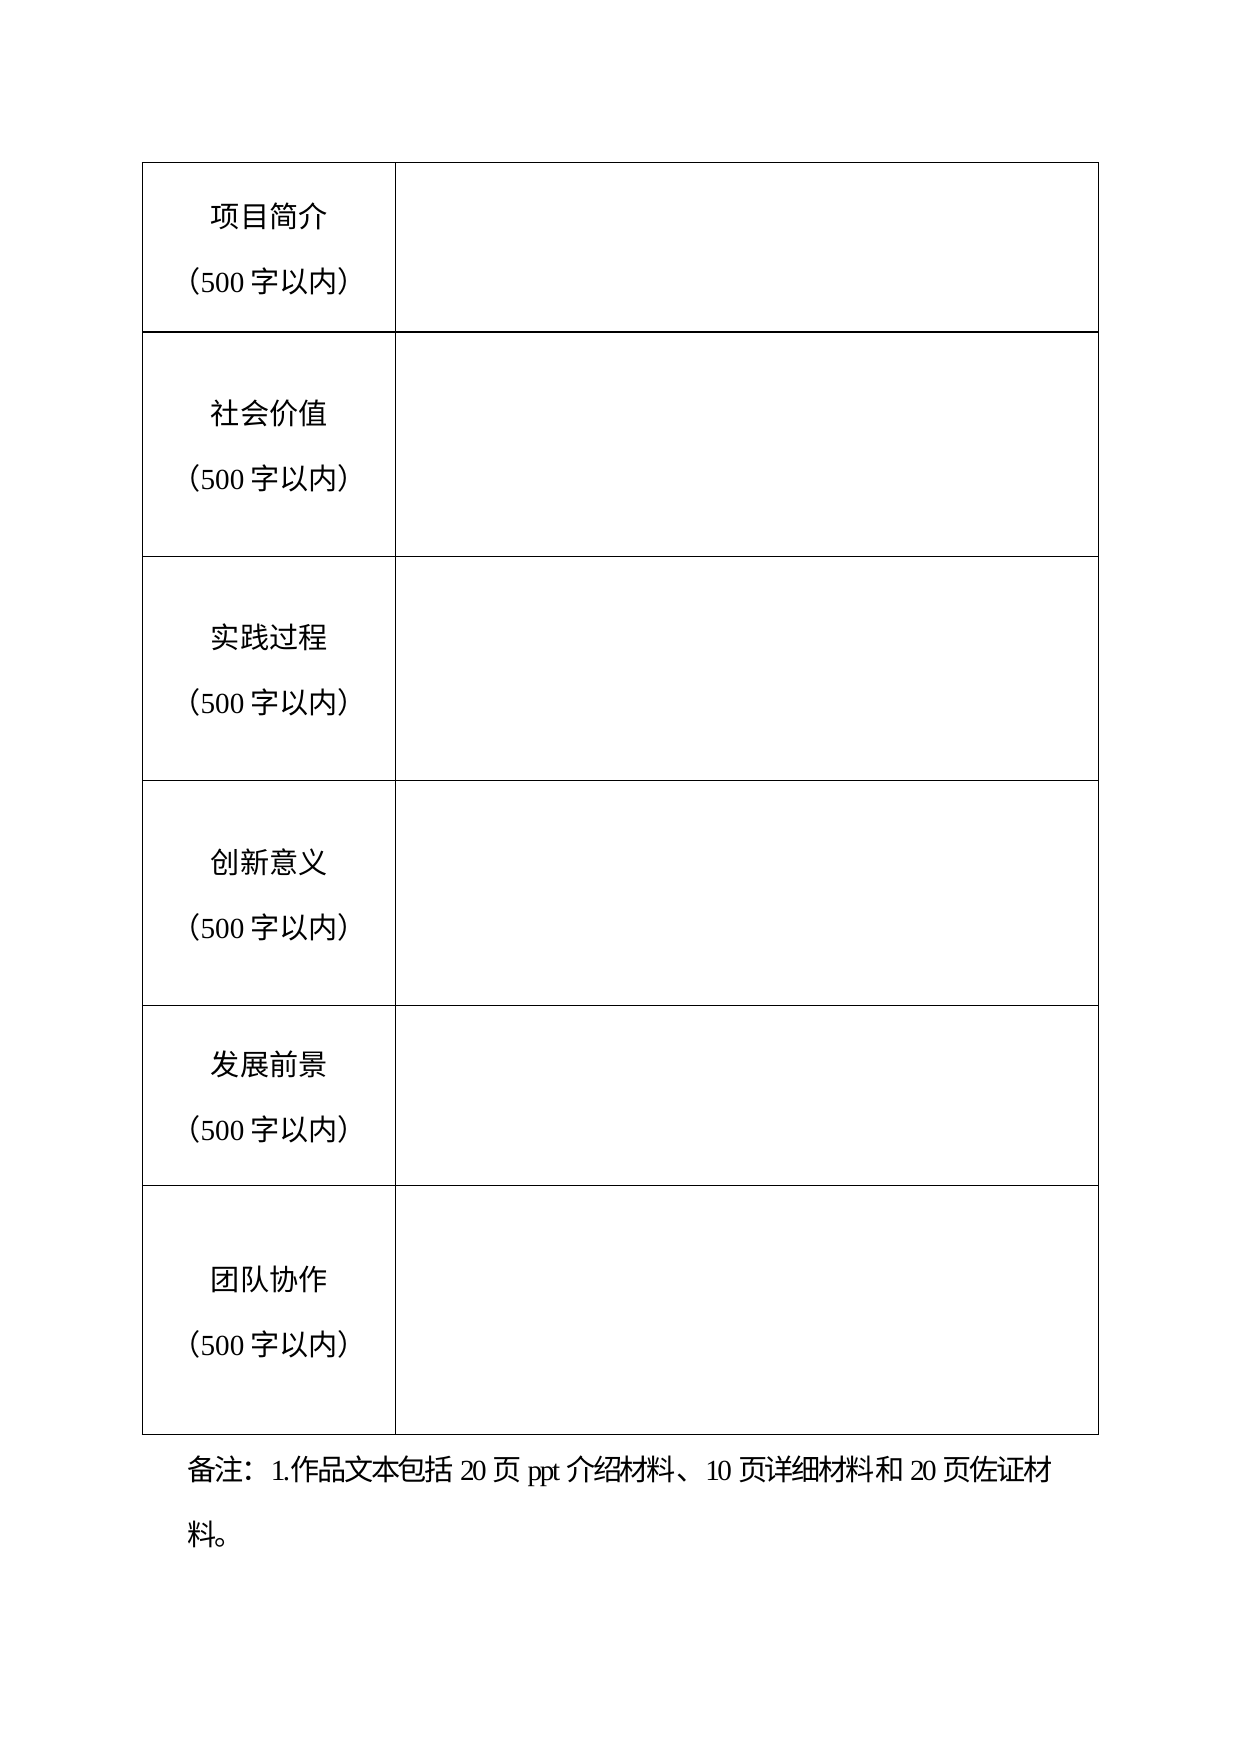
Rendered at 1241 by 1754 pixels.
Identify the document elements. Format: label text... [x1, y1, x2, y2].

table_cell 创新意义 （500字以内） [143, 781, 395, 1004]
table_cell 团队协作 （500字以内） [143, 1186, 395, 1434]
table_cell [396, 163, 1098, 331]
table_cell 项目简介 （500字以内） [143, 163, 395, 331]
table_cell 实践过程 （500字以内） [143, 557, 395, 780]
table_cell [396, 1186, 1098, 1434]
table_cell [396, 781, 1098, 1004]
table_cell [396, 557, 1098, 780]
text 备注：1.作品文本包括20页ppt介绍材料、10页详细材料和20页佐证材料。 [187, 1435, 1053, 1565]
table_cell [396, 1006, 1098, 1185]
table_cell 发展前景 （500字以内） [143, 1006, 395, 1185]
table_cell [396, 333, 1098, 556]
table_cell 社会价值 （500字以内） [143, 333, 395, 556]
